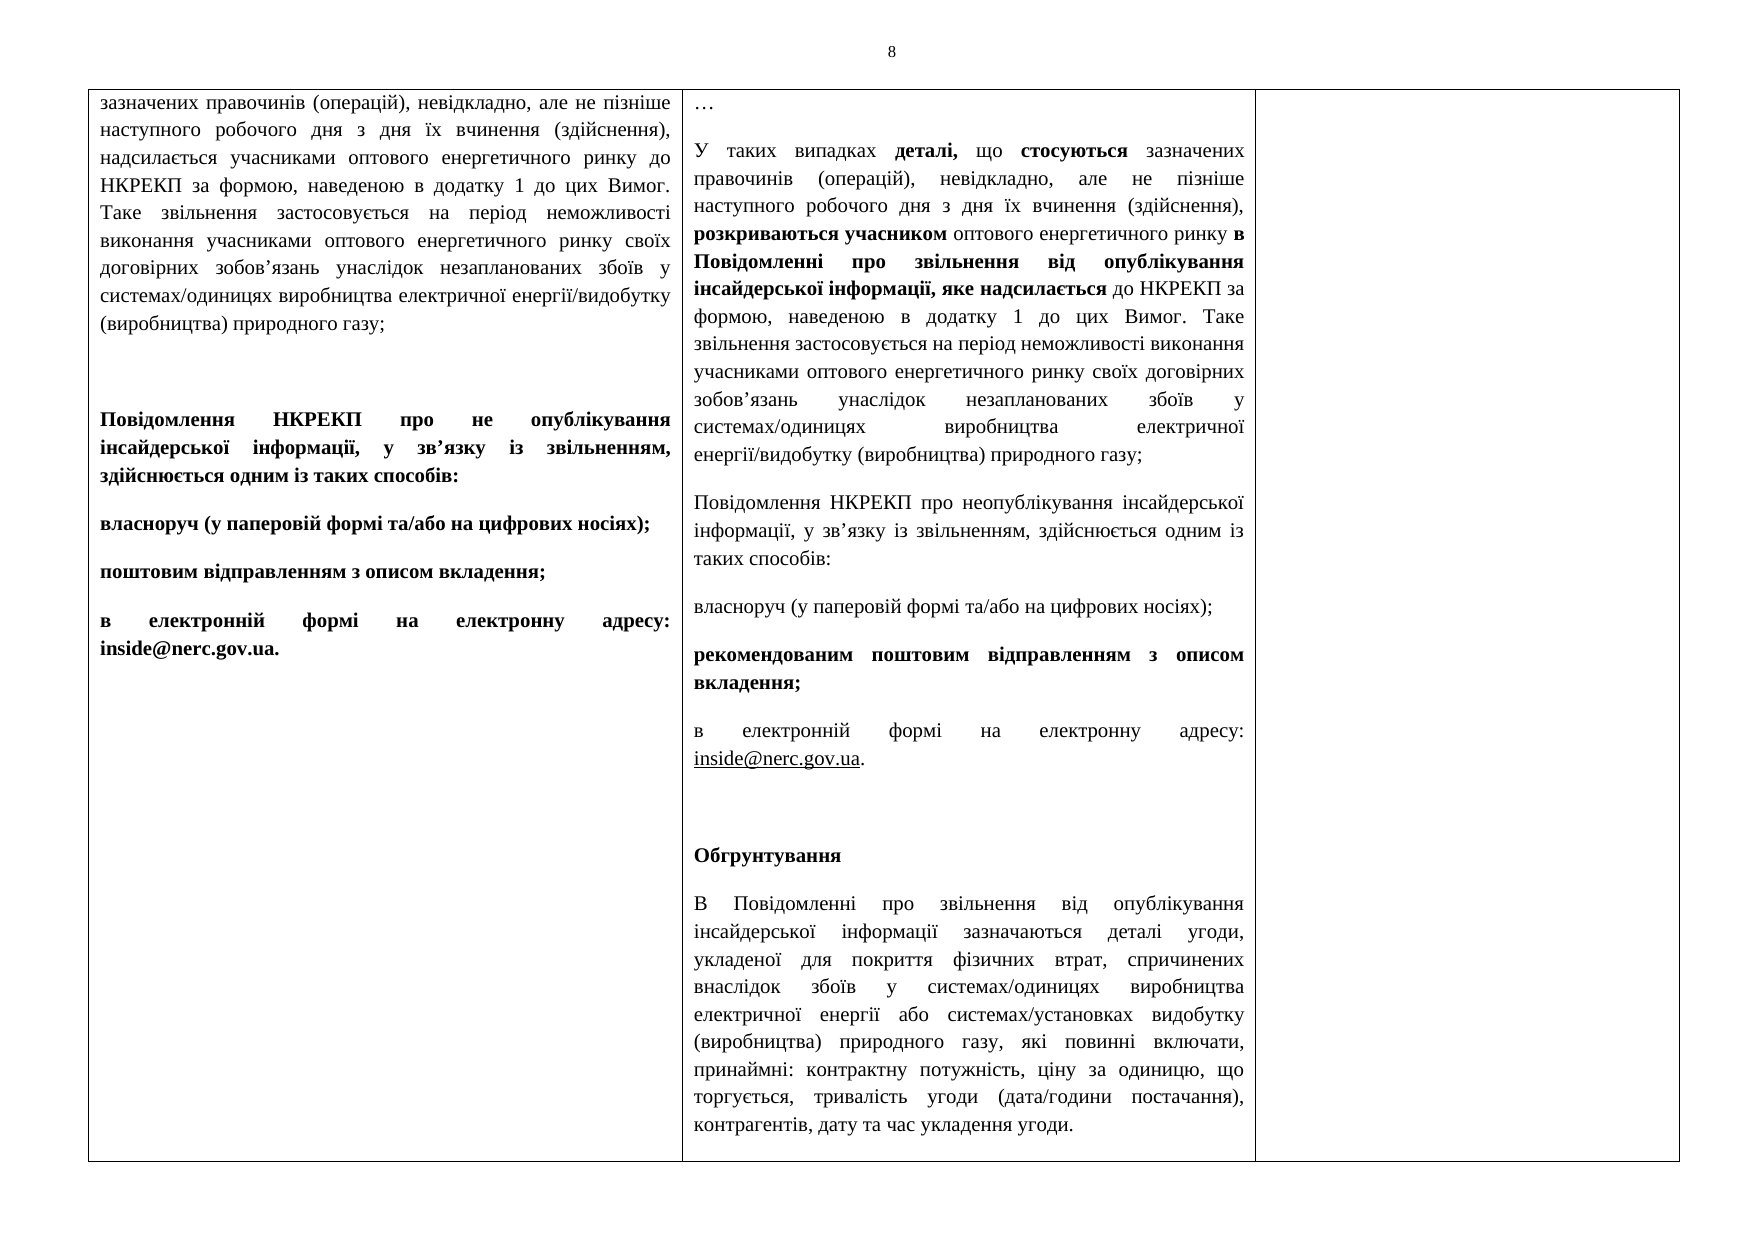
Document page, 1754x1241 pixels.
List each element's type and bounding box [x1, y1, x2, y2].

table_cell [1256, 90, 1679, 1161]
table_cell [683, 90, 1255, 1161]
table_cell [89, 90, 682, 1161]
